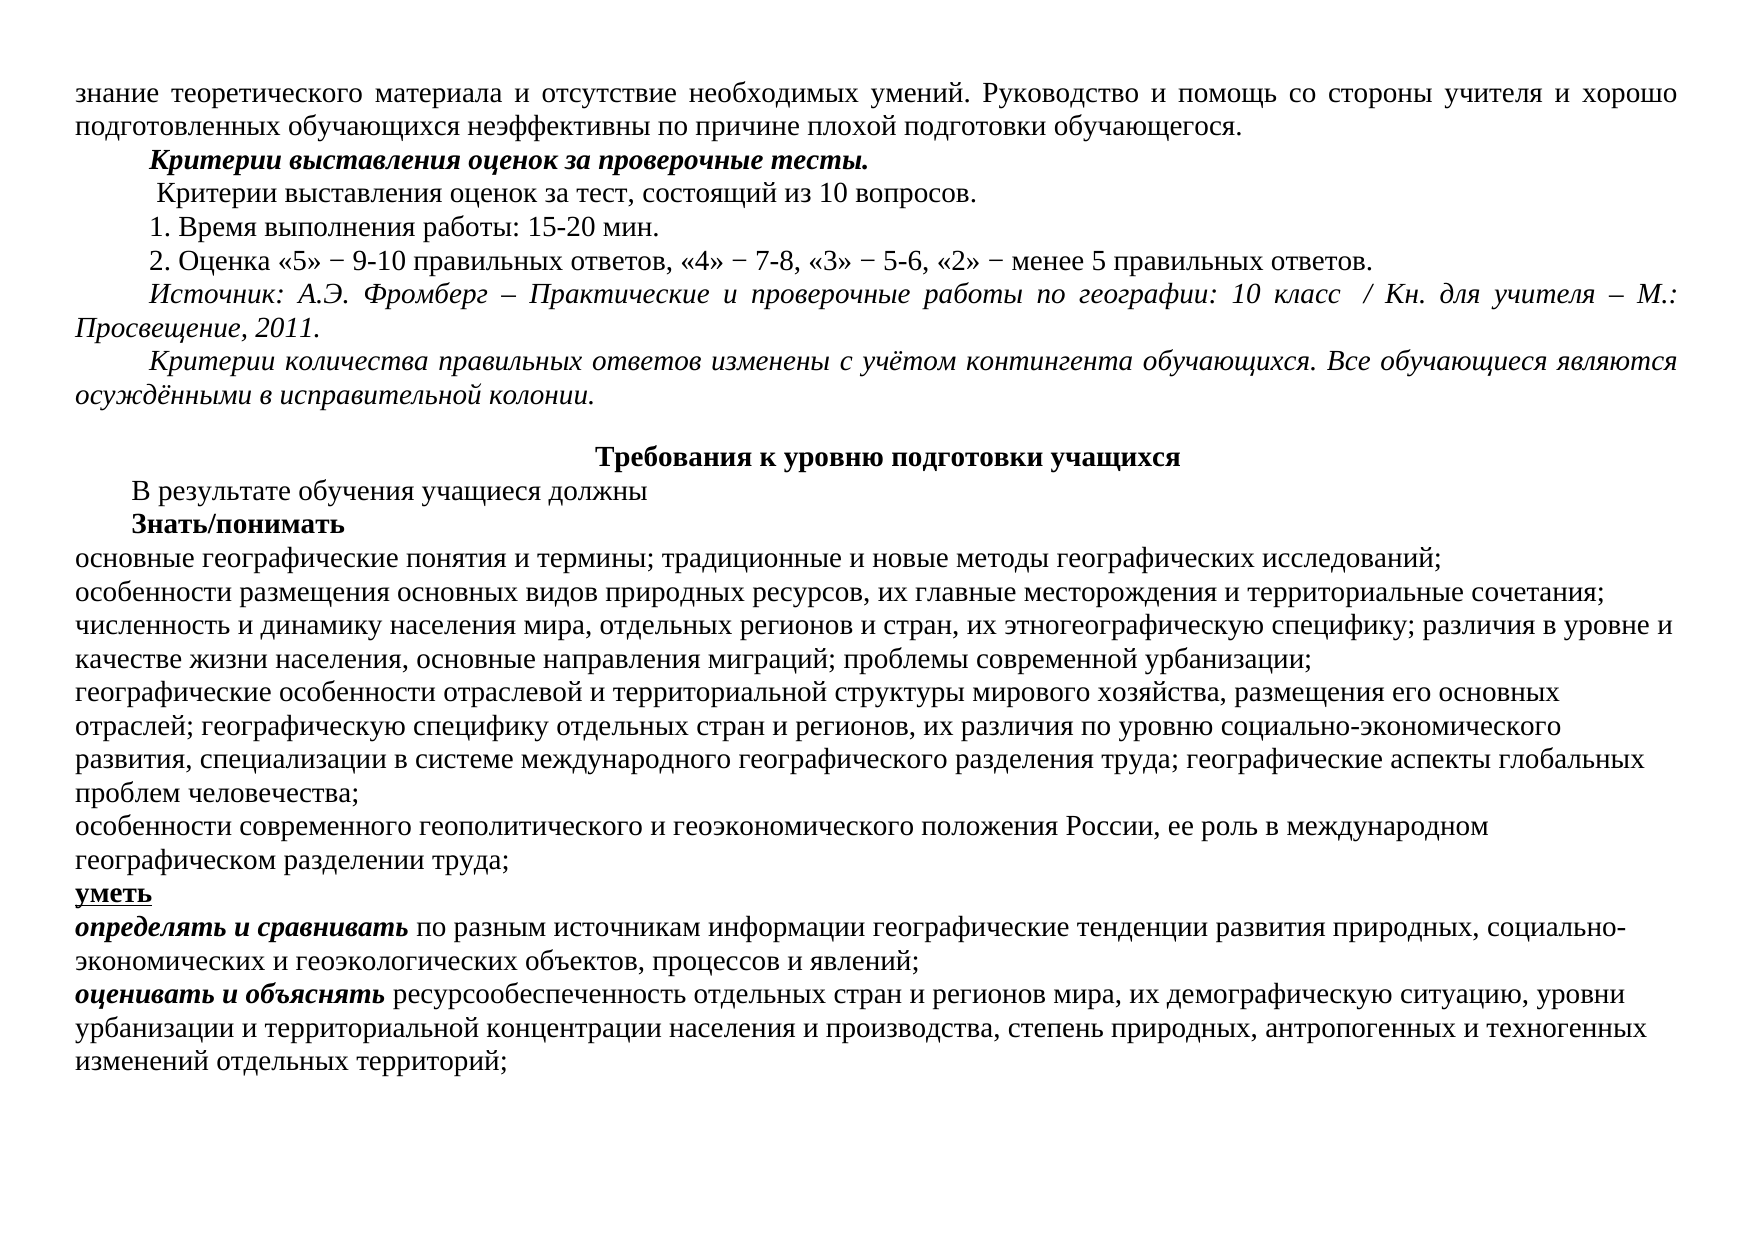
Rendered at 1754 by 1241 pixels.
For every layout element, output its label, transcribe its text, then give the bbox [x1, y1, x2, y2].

text Знать/понимать [75, 507, 1679, 540]
text географические особенности отраслевой и территориальной структуры мирового хозяйства, размещения его основных отраслей; географическую специфику отдельных стран и регионов, их различия по уровню социально-экономического развития, специализации в системе международного географического разделения труда; географические аспекты глобальных проблем человечества; [75, 674, 1679, 808]
text особенности размещения основных видов природных ресурсов, их главные месторождения и территориальные сочетания; численность и динамику населения мира, отдельных регионов и стран, их этногеографическую специфику; различия в уровне и качестве жизни населения, основные направления миграций; проблемы современной урбанизации; [75, 574, 1679, 674]
text 2. Оценка «5» − 9-10 правильных ответов, «4» − 7-8, «3» − 5-6, «2» − менее 5 правильных ответов. [75, 243, 1679, 276]
text Критерии выставления оценок за тест, состоящий из 10 вопросов. [75, 176, 1679, 209]
text оценивать и объяснять ресурсообеспеченность отдельных стран и регионов мира, их демографическую ситуацию, уровни урбанизации и территориальной концентрации населения и производства, степень природных, антропогенных и техногенных изменений отдельных территорий; [75, 976, 1679, 1077]
text Критерии количества правильных ответов изменены с учётом контингента обучающихся. Все обучающиеся являются осуждёнными в исправительной колонии. [75, 343, 1679, 410]
text Критерии выставления оценок за проверочные тесты. [75, 142, 1679, 176]
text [75, 75, 1679, 142]
text определять и сравнивать по разным источникам информации географические тенденции развития природных, социально-экономических и геоэкологических объектов, процессов и явлений; [75, 909, 1679, 976]
text Требования к уровню подготовки учащихся [75, 439, 1679, 473]
text Источник: А.Э. Фромберг – Практические и проверочные работы по географии: 10 класс / Кн. для учителя – М.: Просвещение, 2011. [75, 276, 1679, 343]
text уметь [75, 876, 1679, 909]
text В результате обучения учащиеся должны [75, 473, 1679, 507]
text основные географические понятия и термины; традиционные и новые методы географических исследований; [75, 540, 1679, 574]
text особенности современного геополитического и геоэкономического положения России, ее роль в международном географическом разделении труда; [75, 808, 1679, 876]
text 1. Время выполнения работы: 15-20 мин. [75, 209, 1679, 243]
